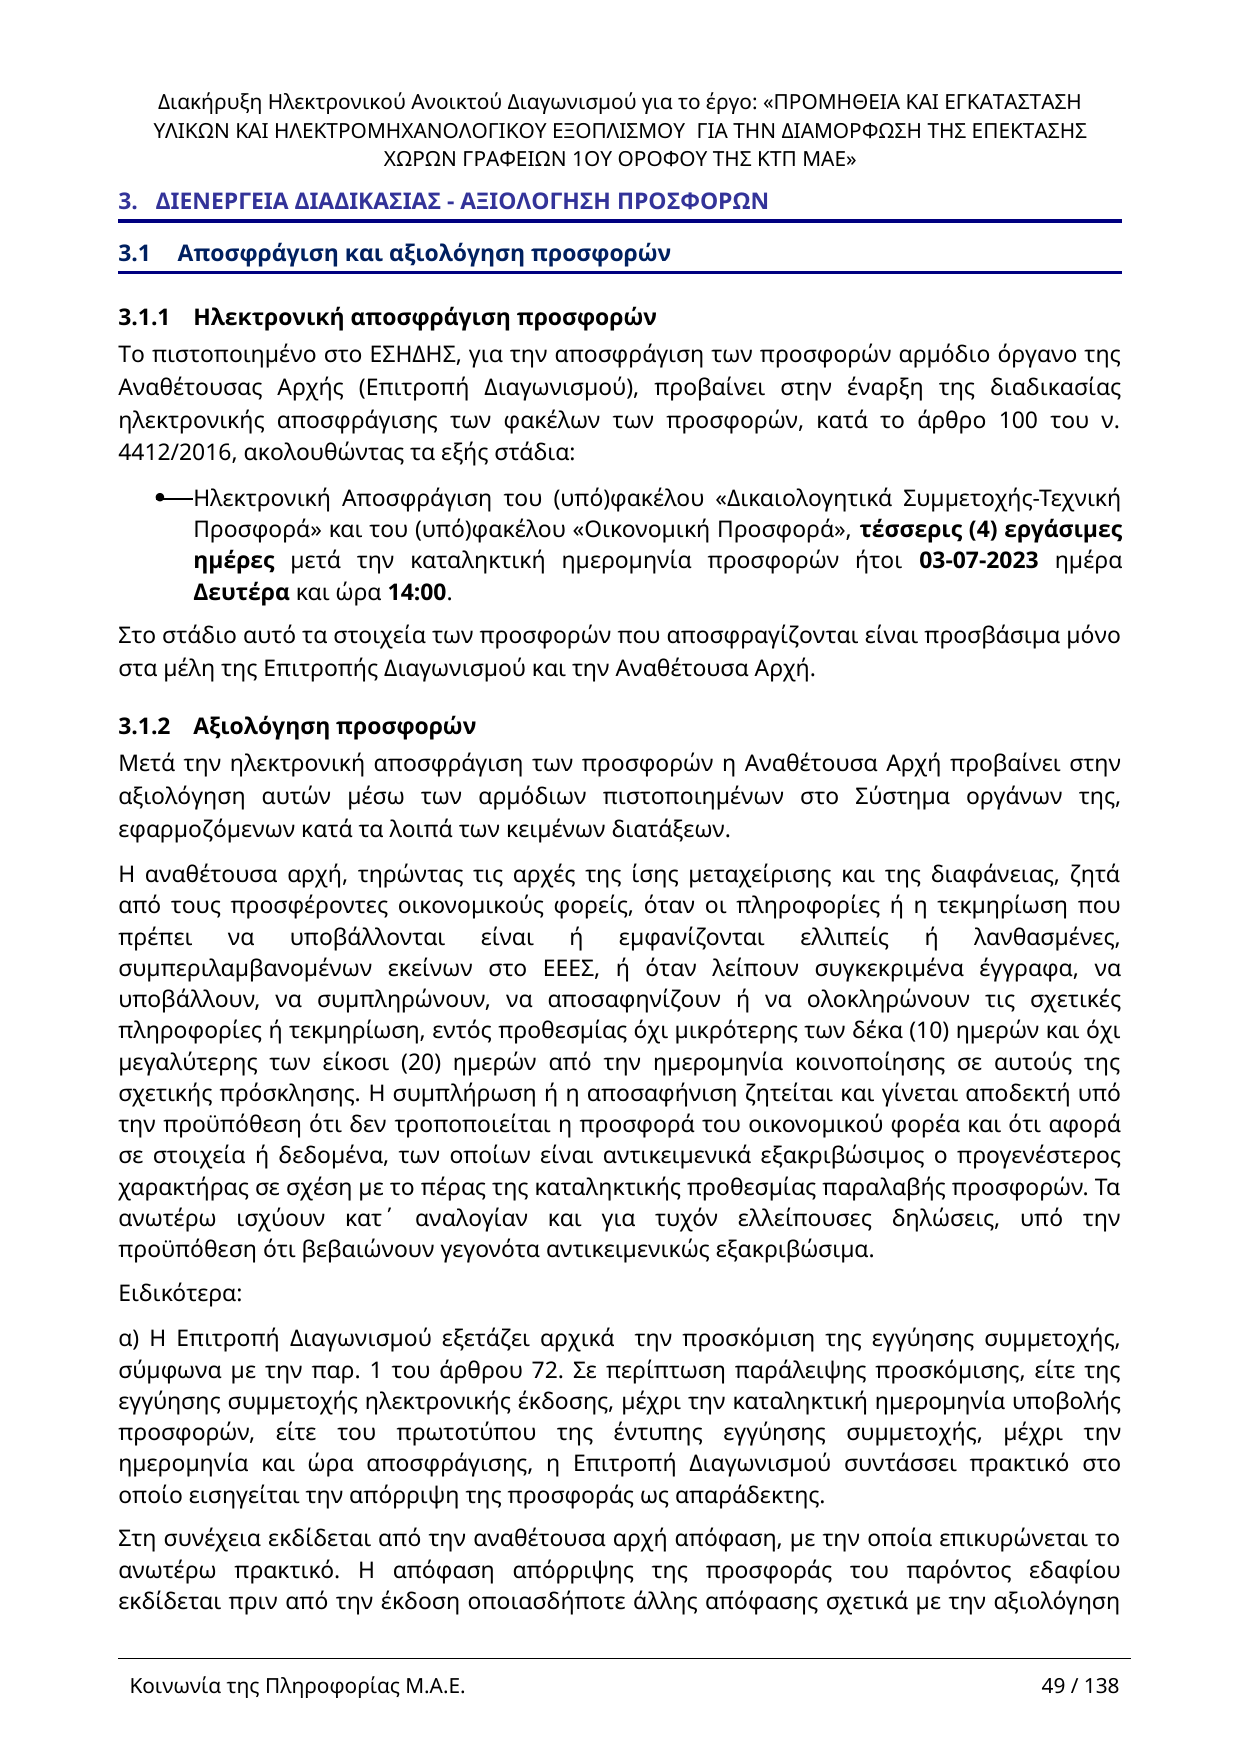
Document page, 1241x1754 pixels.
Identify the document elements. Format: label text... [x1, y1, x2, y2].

text Στο στάδιο αυτό τα στοιχεία των προσφορών που αποσφραγίζονται είναι προσβάσιμα μόνο στα μέλη της Επιτροπής Διαγωνισμού και την Αναθέτουσα Αρχή. [118, 619, 1122, 683]
text Το πιστοποιημένο στο ΕΣΗΔΗΣ, για την αποσφράγιση των προσφορών αρμόδιο όργανο της Αναθέτουσας Αρχής (Επιτροπή Διαγωνισμού), προβαίνει στην έναρξη της διαδικασίας ηλεκτρονικής αποσφράγισης των φακέλων των προσφορών, κατά το άρθρο 100 του ν. 4412/2016, ακολουθώντας τα εξής στάδια: [118, 338, 1122, 468]
text Η αναθέτουσα αρχή, τηρώντας τις αρχές της ίσης μεταχείρισης και της διαφάνειας, ζητά από τους προσφέροντες οικονομικούς φορείς, όταν οι πληροφορίες ή η τεκμηρίωση που πρέπει να υποβάλλονται είναι ή εμφανίζονται ελλιπείς ή λανθασμένες, συμπεριλαμβανομένων εκείνων στο ΕΕΕΣ, ή όταν λείπουν συγκεκριμένα έγγραφα, να υποβάλλουν, να συμπληρώνουν, να αποσαφηνίζουν ή να ολοκληρώνουν τις σχετικές πληροφορίες ή τεκμηρίωση, εντός προθεσμίας όχι μικρότερης των δέκα (10) ημερών και όχι μεγαλύτερης των είκοσι (20) ημερών από την ημερομηνία κοινοποίησης σε αυτούς της σχετικής πρόσκλησης. Η συμπλήρωση ή η αποσαφήνιση ζητείται και γίνεται αποδεκτή υπό την προϋπόθεση ότι δεν τροποποιείται η προσφορά του οικονομικού φορέα και ότι αφορά σε στοιχεία ή δεδομένα, των οποίων είναι αντικειμενικά εξακριβώσιμος ο προγενέστερος χαρακτήρας σε σχέση με το πέρας της καταληκτικής προθεσμίας παραλαβής προσφορών. Τα ανωτέρω ισχύουν κατ΄ αναλογίαν και για τυχόν ελλείπουσες δηλώσεις, υπό την προϋπόθεση ότι βεβαιώνουν γεγονότα αντικειμενικώς εξακριβώσιμα. [118, 858, 1122, 1264]
subtitle ΔΙΕΝΕΡΓΕΙΑ ΔΙΑΔΙΚΑΣΙΑΣ - ΑΞΙΟΛΟΓΗΣΗ ΠΡΟΣΦΟΡΩΝ [118, 185, 1122, 219]
text Μετά την ηλεκτρονική αποσφράγιση των προσφορών η Αναθέτουσα Αρχή προβαίνει στην αξιολόγηση αυτών μέσω των αρμόδιων πιστοποιημένων στο Σύστημα οργάνων της, εφαρμοζόμενων κατά τα λοιπά των κειμένων διατάξεων. [118, 747, 1122, 844]
text Ειδικότερα: [118, 1277, 1122, 1308]
list Ηλεκτρονική Αποσφράγιση του (υπό)φακέλου «Δικαιολογητικά Συμμετοχής-Τεχνική Προσφορά» και του (υπό)φακέλου «Οικονομική Προσφορά», τέσσερις (4) εργάσιμες ημέρες μετά την καταληκτική ημερομηνία προσφορών ήτοι 03-07-2023 ημέρα Δευτέρα και ώρα 14:00. [156, 482, 1122, 607]
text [118, 1522, 1122, 1616]
subtitle Αξιολόγηση προσφορών [118, 710, 1122, 741]
text α) Η Επιτροπή Διαγωνισμού εξετάζει αρχικά την προσκόμιση της εγγύησης συμμετοχής, σύμφωνα με την παρ. 1 του άρθρου 72. Σε περίπτωση παράλειψης προσκόμισης, είτε της εγγύησης συμμετοχής ηλεκτρονικής έκδοσης, μέχρι την καταληκτική ημερομηνία υποβολής προσφορών, είτε του πρωτοτύπου της έντυπης εγγύησης συμμετοχής, μέχρι την ημερομηνία και ώρα αποσφράγισης, η Επιτροπή Διαγωνισμού συντάσσει πρακτικό στο οποίο εισηγείται την απόρριψη της προσφοράς ως απαράδεκτης. [118, 1322, 1122, 1510]
subtitle Αποσφράγιση και αξιολόγηση προσφορών [118, 237, 1122, 271]
subtitle Ηλεκτρονική αποσφράγιση προσφορών [118, 300, 1122, 332]
